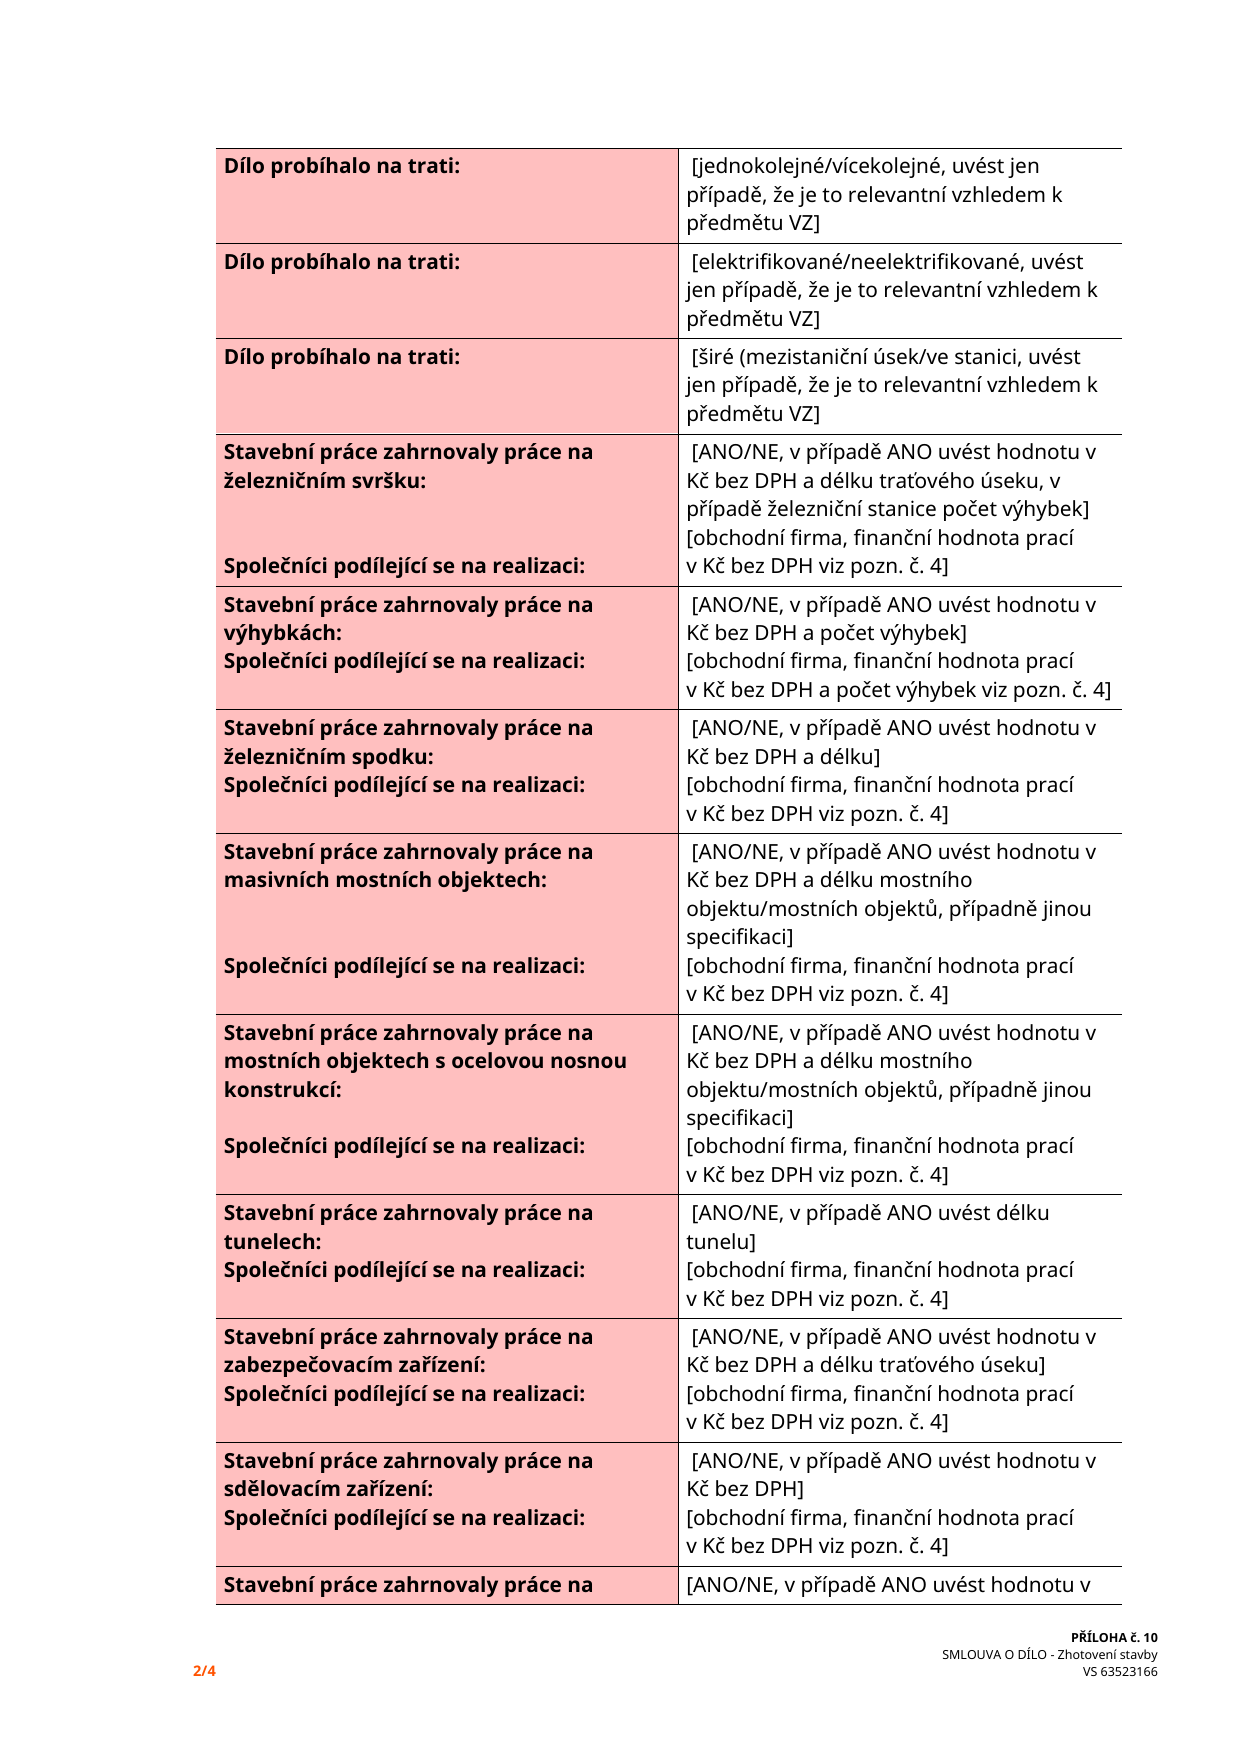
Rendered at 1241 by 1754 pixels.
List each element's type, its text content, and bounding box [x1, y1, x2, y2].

table_cell [jednokolejné/vícekolejné, uvést jen případě, že je to relevantní vzhledem k předmětu VZ] [679, 149, 1122, 243]
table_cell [216, 1567, 678, 1604]
table_cell Stavební práce zahrnovaly práce na zabezpečovacím zařízení: Společníci podílející se na realizaci: [216, 1319, 678, 1442]
table_cell [ANO/NE, v případě ANO uvést hodnotu v Kč bez DPH a počet výhybek] [obchodní firma, finanční hodnota prací v Kč bez DPH a počet výhybek viz pozn. č. 4] [679, 587, 1122, 709]
table_cell [ANO/NE, v případě ANO uvést hodnotu v Kč bez DPH a délku mostního objektu/mostních objektů, případně jinou specifikaci] [obchodní firma, finanční hodnota prací v Kč bez DPH viz pozn. č. 4] [679, 834, 1122, 1014]
table_cell [ANO/NE, v případě ANO uvést hodnotu v Kč bez DPH a délku] [obchodní firma, finanční hodnota prací v Kč bez DPH viz pozn. č. 4] [679, 710, 1122, 833]
table_cell Stavební práce zahrnovaly práce na tunelech: Společníci podílející se na realizaci: [216, 1195, 678, 1318]
table_cell Dílo probíhalo na trati: [216, 149, 678, 243]
table_cell Dílo probíhalo na trati: [216, 244, 678, 338]
table_cell [ANO/NE, v případě ANO uvést hodnotu v Kč bez DPH] [obchodní firma, finanční hodnota prací v Kč bez DPH viz pozn. č. 4] [679, 1443, 1122, 1566]
table_cell [ANO/NE, v případě ANO uvést hodnotu v Kč bez DPH a délku mostního objektu/mostních objektů, případně jinou specifikaci] [obchodní firma, finanční hodnota prací v Kč bez DPH viz pozn. č. 4] [679, 1015, 1122, 1194]
table_cell Stavební práce zahrnovaly práce na mostních objektech s ocelovou nosnou konstrukcí: Společníci podílející se na realizaci: [216, 1015, 678, 1194]
table_cell [ANO/NE, v případě ANO uvést hodnotu v Kč bez DPH a délku traťového úseku] [obchodní firma, finanční hodnota prací v Kč bez DPH viz pozn. č. 4] [679, 1319, 1122, 1442]
table_cell Dílo probíhalo na trati: [216, 339, 678, 433]
table_cell Stavební práce zahrnovaly práce na sdělovacím zařízení: Společníci podílející se na realizaci: [216, 1443, 678, 1566]
table_cell [širé (mezistaniční úsek/ve stanici, uvést jen případě, že je to relevantní vzhledem k předmětu VZ] [679, 339, 1122, 433]
table_cell Stavební práce zahrnovaly práce na výhybkách: Společníci podílející se na realizaci: [216, 587, 678, 709]
table_cell [ANO/NE, v případě ANO uvést délku tunelu] [obchodní firma, finanční hodnota prací v Kč bez DPH viz pozn. č. 4] [679, 1195, 1122, 1318]
table_cell [elektrifikované/neelektrifikované, uvést jen případě, že je to relevantní vzhledem k předmětu VZ] [679, 244, 1122, 338]
table_cell Stavební práce zahrnovaly práce na železničním svršku: Společníci podílející se na realizaci: [216, 435, 678, 586]
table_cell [679, 1567, 1122, 1604]
table_cell [ANO/NE, v případě ANO uvést hodnotu v Kč bez DPH a délku traťového úseku, v případě železniční stanice počet výhybek] [obchodní firma, finanční hodnota prací v Kč bez DPH viz pozn. č. 4] [679, 435, 1122, 586]
table_cell Stavební práce zahrnovaly práce na masivních mostních objektech: Společníci podílející se na realizaci: [216, 834, 678, 1014]
table_cell Stavební práce zahrnovaly práce na železničním spodku: Společníci podílející se na realizaci: [216, 710, 678, 833]
